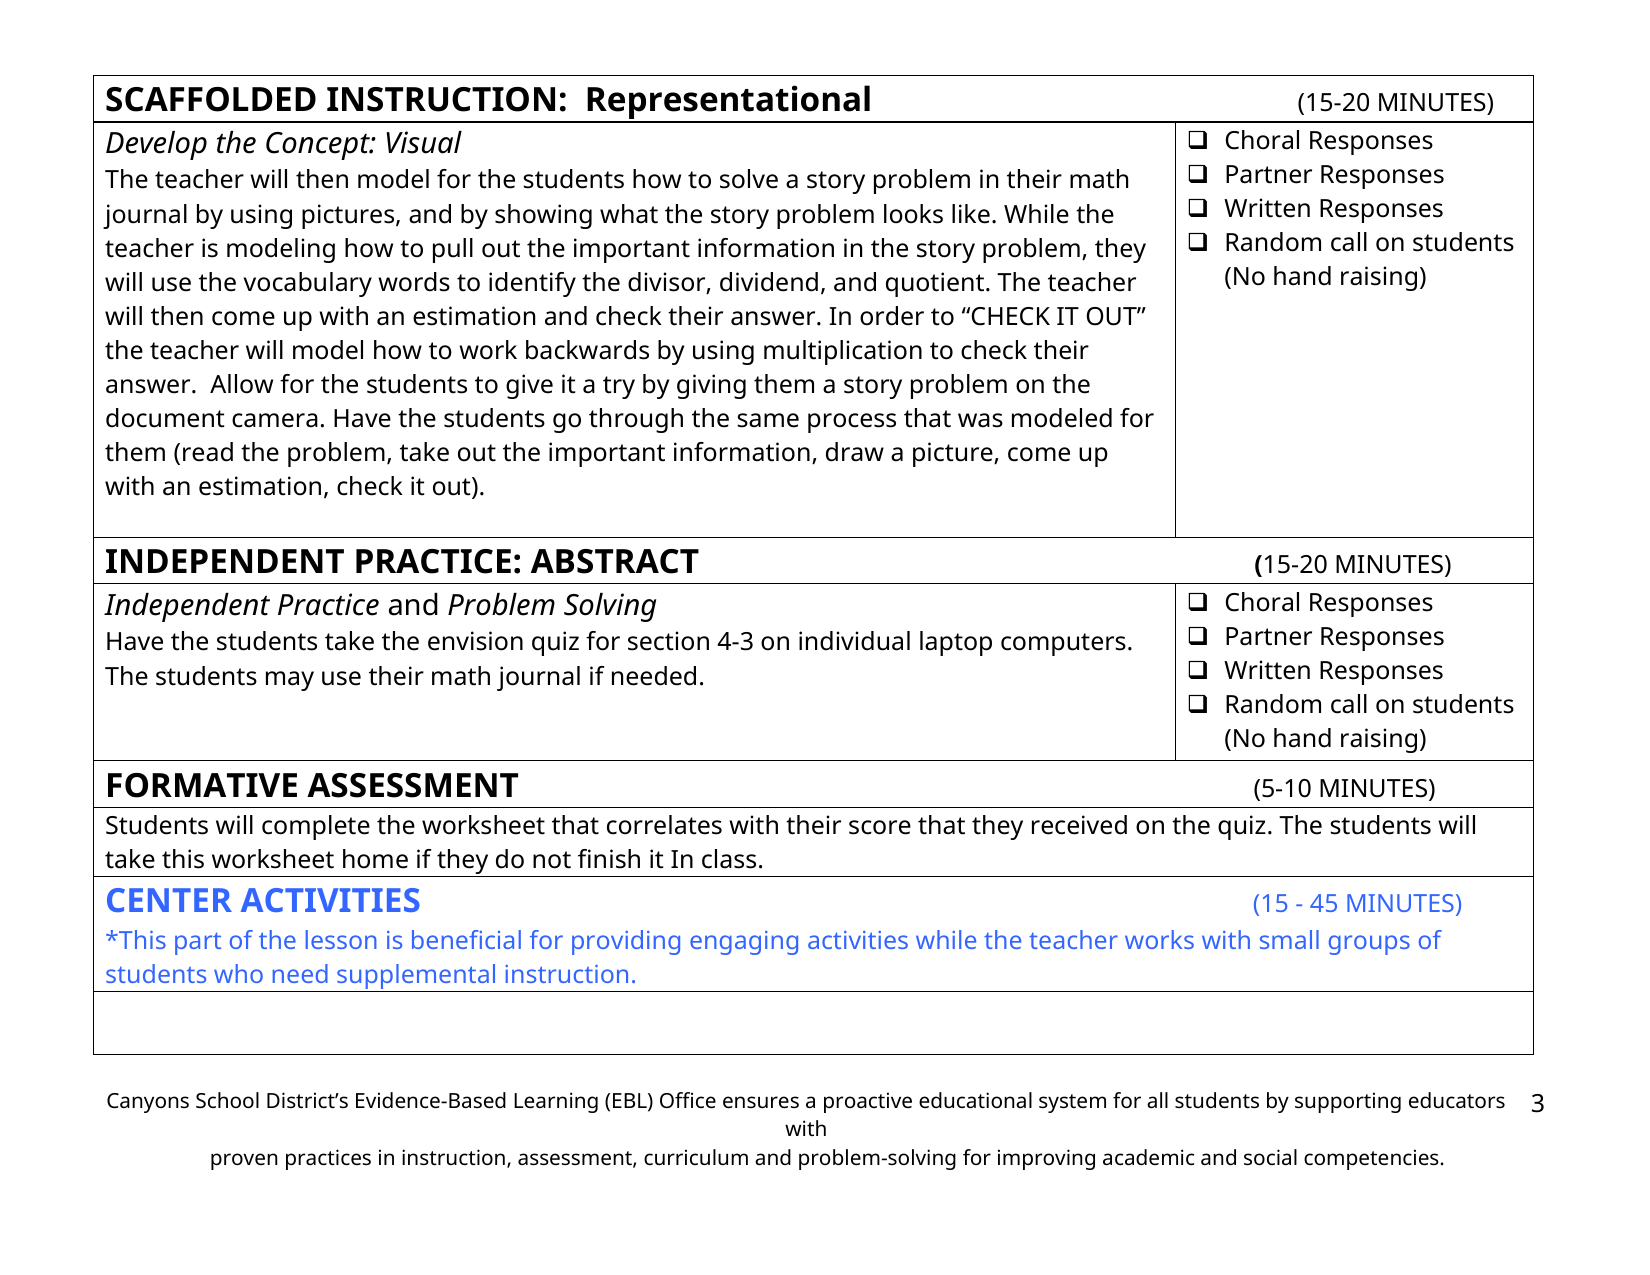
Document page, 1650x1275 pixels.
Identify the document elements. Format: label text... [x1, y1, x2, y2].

table_cell INDEPENDENT PRACTICE: ABSTRACT (15-20 MINUTES) [94, 538, 1533, 583]
table_cell Choral Responses Partner Responses Written Responses Random call on students (No hand raising) [1176, 584, 1533, 760]
table_cell SCAFFOLDED INSTRUCTION: Representational (15-20 MINUTES) [94, 76, 1533, 121]
table_cell Develop the Concept: Visual The teacher will then model for the students how to solve a story problem in their math journal by using pictures, and by showing what the story problem looks like. While the teacher is modeling how to pull out the important information in the story problem, they will use the vocabulary words to identify the divisor, dividend, and quotient. The teacher will then come up with an estimation and check their answer. In order to “CHECK IT OUT” the teacher will model how to work backwards by using multiplication to check their answer. Allow for the students to give it a try by giving them a story problem on the document camera. Have the students go through the same process that was modeled for them (read the problem, take out the important information, draw a picture, come up with an estimation, check it out). [94, 123, 1175, 537]
table_cell Choral Responses Partner Responses Written Responses Random call on students (No hand raising) [1176, 123, 1533, 537]
table_cell Independent Practice and Problem Solving Have the students take the envision quiz for section 4-3 on individual laptop computers. The students may use their math journal if needed. [94, 584, 1175, 760]
table_cell FORMATIVE ASSESSMENT (5-10 MINUTES) [94, 761, 1533, 807]
table_cell [94, 992, 1533, 1054]
table_cell CENTER ACTIVITIES (15 - 45 MINUTES) *This part of the lesson is beneficial for providing engaging activities while the teacher works with small groups of students who need supplemental instruction. [94, 877, 1533, 991]
table_cell Students will complete the worksheet that correlates with their score that they received on the quiz. The students will take this worksheet home if they do not finish it In class. [94, 808, 1533, 876]
